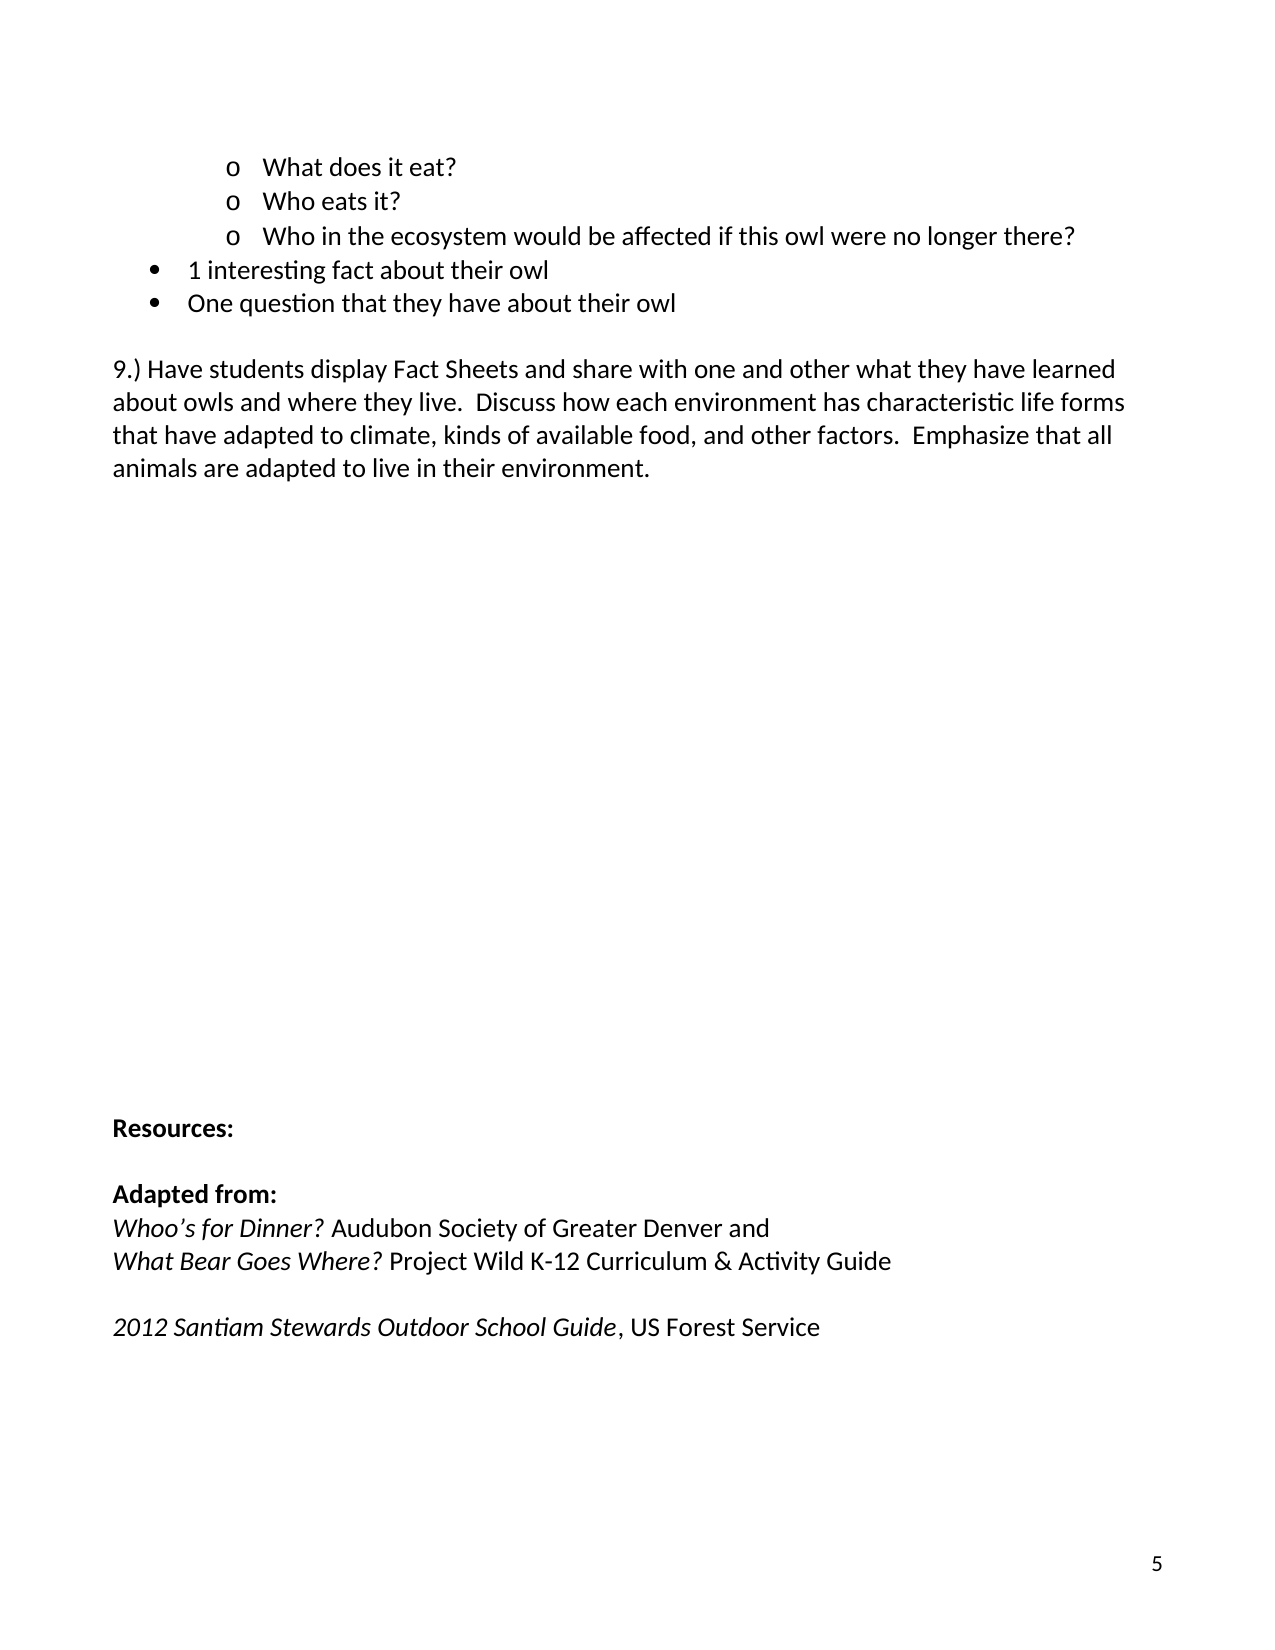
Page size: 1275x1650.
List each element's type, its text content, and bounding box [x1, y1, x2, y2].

text Resources: [112, 1112, 1162, 1145]
list One question that they have about their owl [150, 286, 1162, 319]
text Whoo’s for Dinner? Audubon Society of Greater Denver and [112, 1211, 1162, 1244]
list 1 interesting fact about their owl [150, 253, 1162, 286]
text 9.) Have students display Fact Sheets and share with one and other what they have learned about owls and where they live. Discuss how each environment has characteristic life forms that have adapted to climate, kinds of available food, and other factors. Emphasize that all animals are adapted to live in their environment. [112, 352, 1162, 484]
text Adapted from: [112, 1178, 1162, 1211]
list Who eats it? [225, 184, 1162, 219]
text 2012 Santiam Stewards Outdoor School Guide, US Forest Service [112, 1310, 1162, 1343]
text What Bear Goes Where? Project Wild K-12 Curriculum & Activity Guide [112, 1244, 1162, 1277]
list What does it eat? [225, 150, 1162, 184]
list Who in the ecosystem would be affected if this owl were no longer there? [225, 219, 1162, 253]
